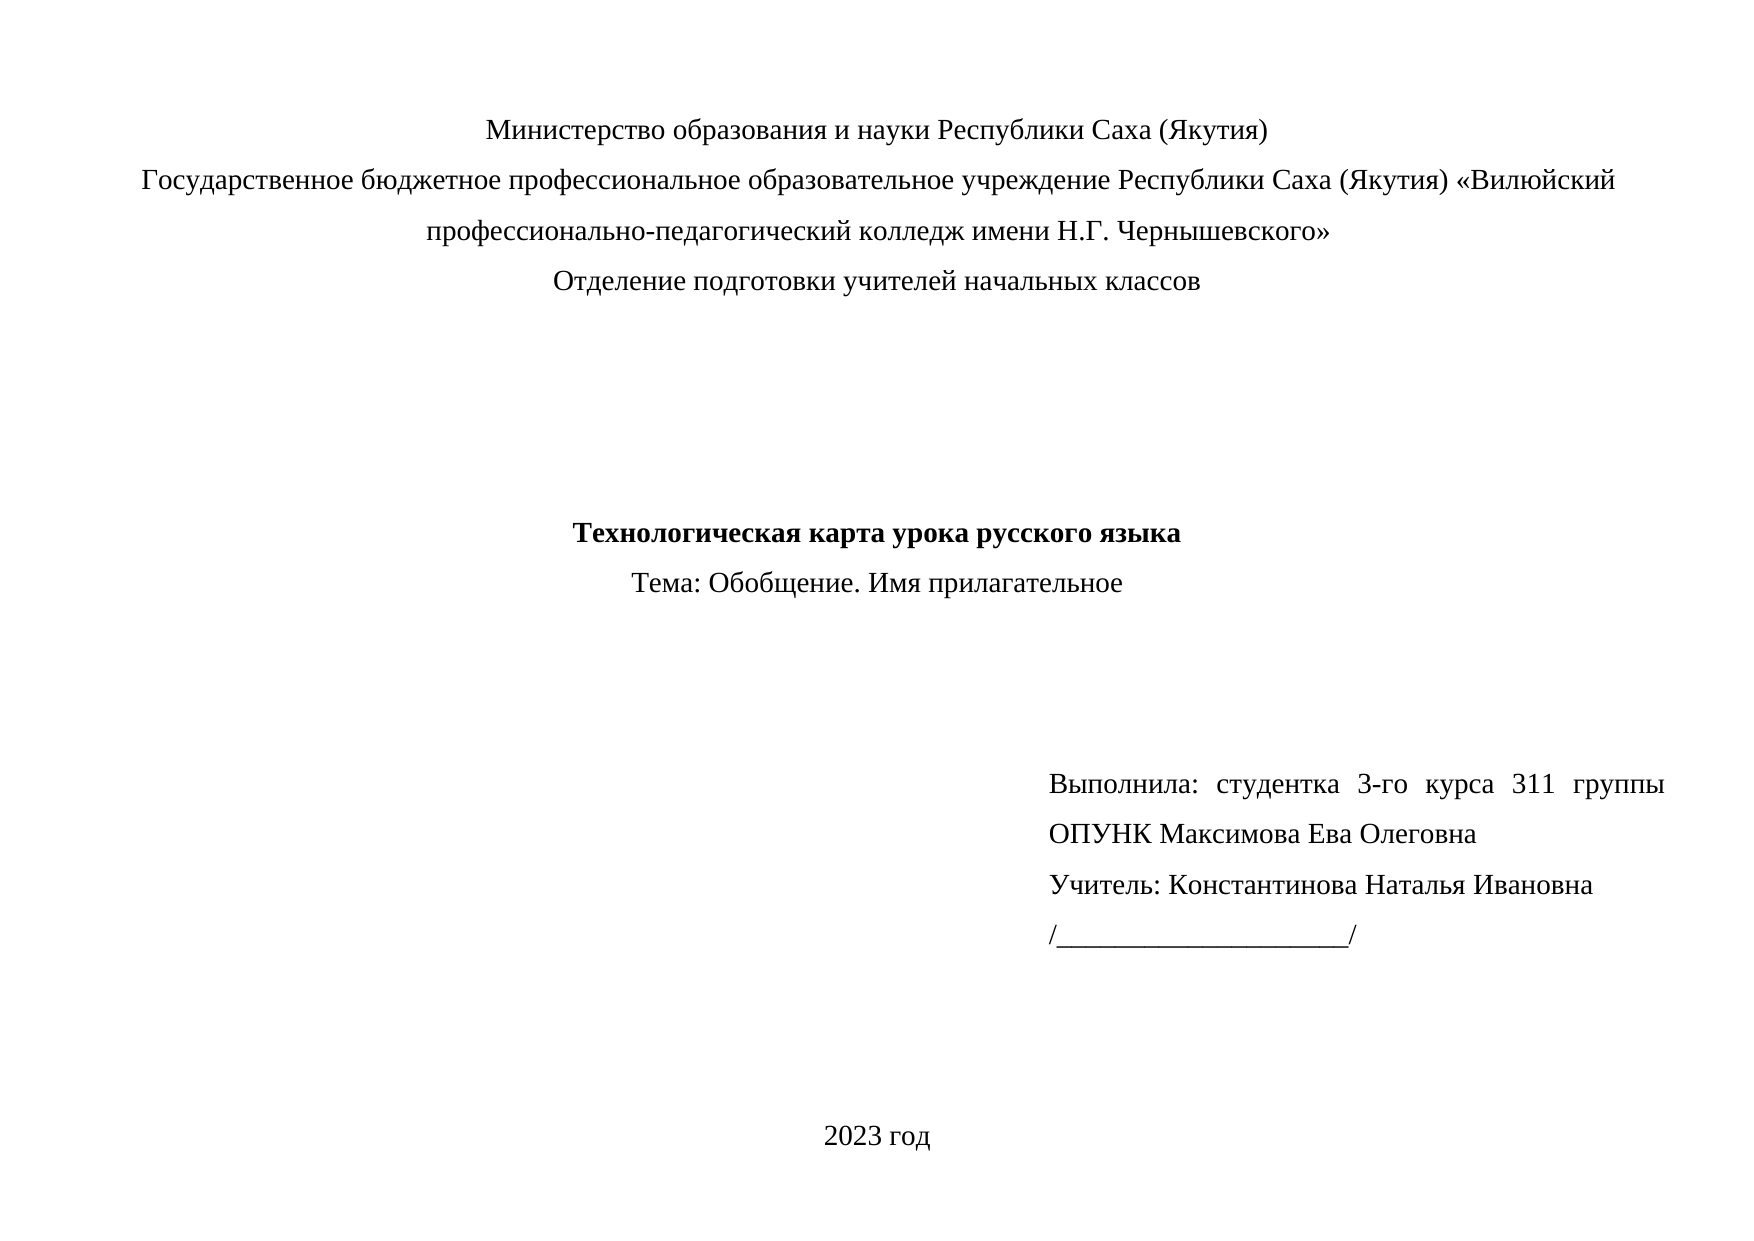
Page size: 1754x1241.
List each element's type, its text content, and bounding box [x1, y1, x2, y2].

text Технологическая карта урока русского языка [89, 515, 1665, 548]
text Учитель: Константинова Наталья Ивановна [1048, 867, 1665, 900]
text Тема: Обобщение. Имя прилагательное [89, 565, 1665, 598]
text Выполнила: студентка 3-го курса 311 группы ОПУНК Максимова Ева Олеговна [1048, 766, 1665, 850]
text Государственное бюджетное профессиональное образовательное учреждение Республики Саха (Якутия) «Вилюйский профессионально-педагогический колледж имени Н.Г. Чернышевского» [118, 162, 1639, 246]
text /____________________/ [1048, 917, 1665, 951]
text 2023 год [89, 1118, 1665, 1152]
text Отделение подготовки учителей начальных классов [89, 263, 1665, 297]
text Министерство образования и науки Республики Саха (Якутия) [89, 112, 1665, 146]
